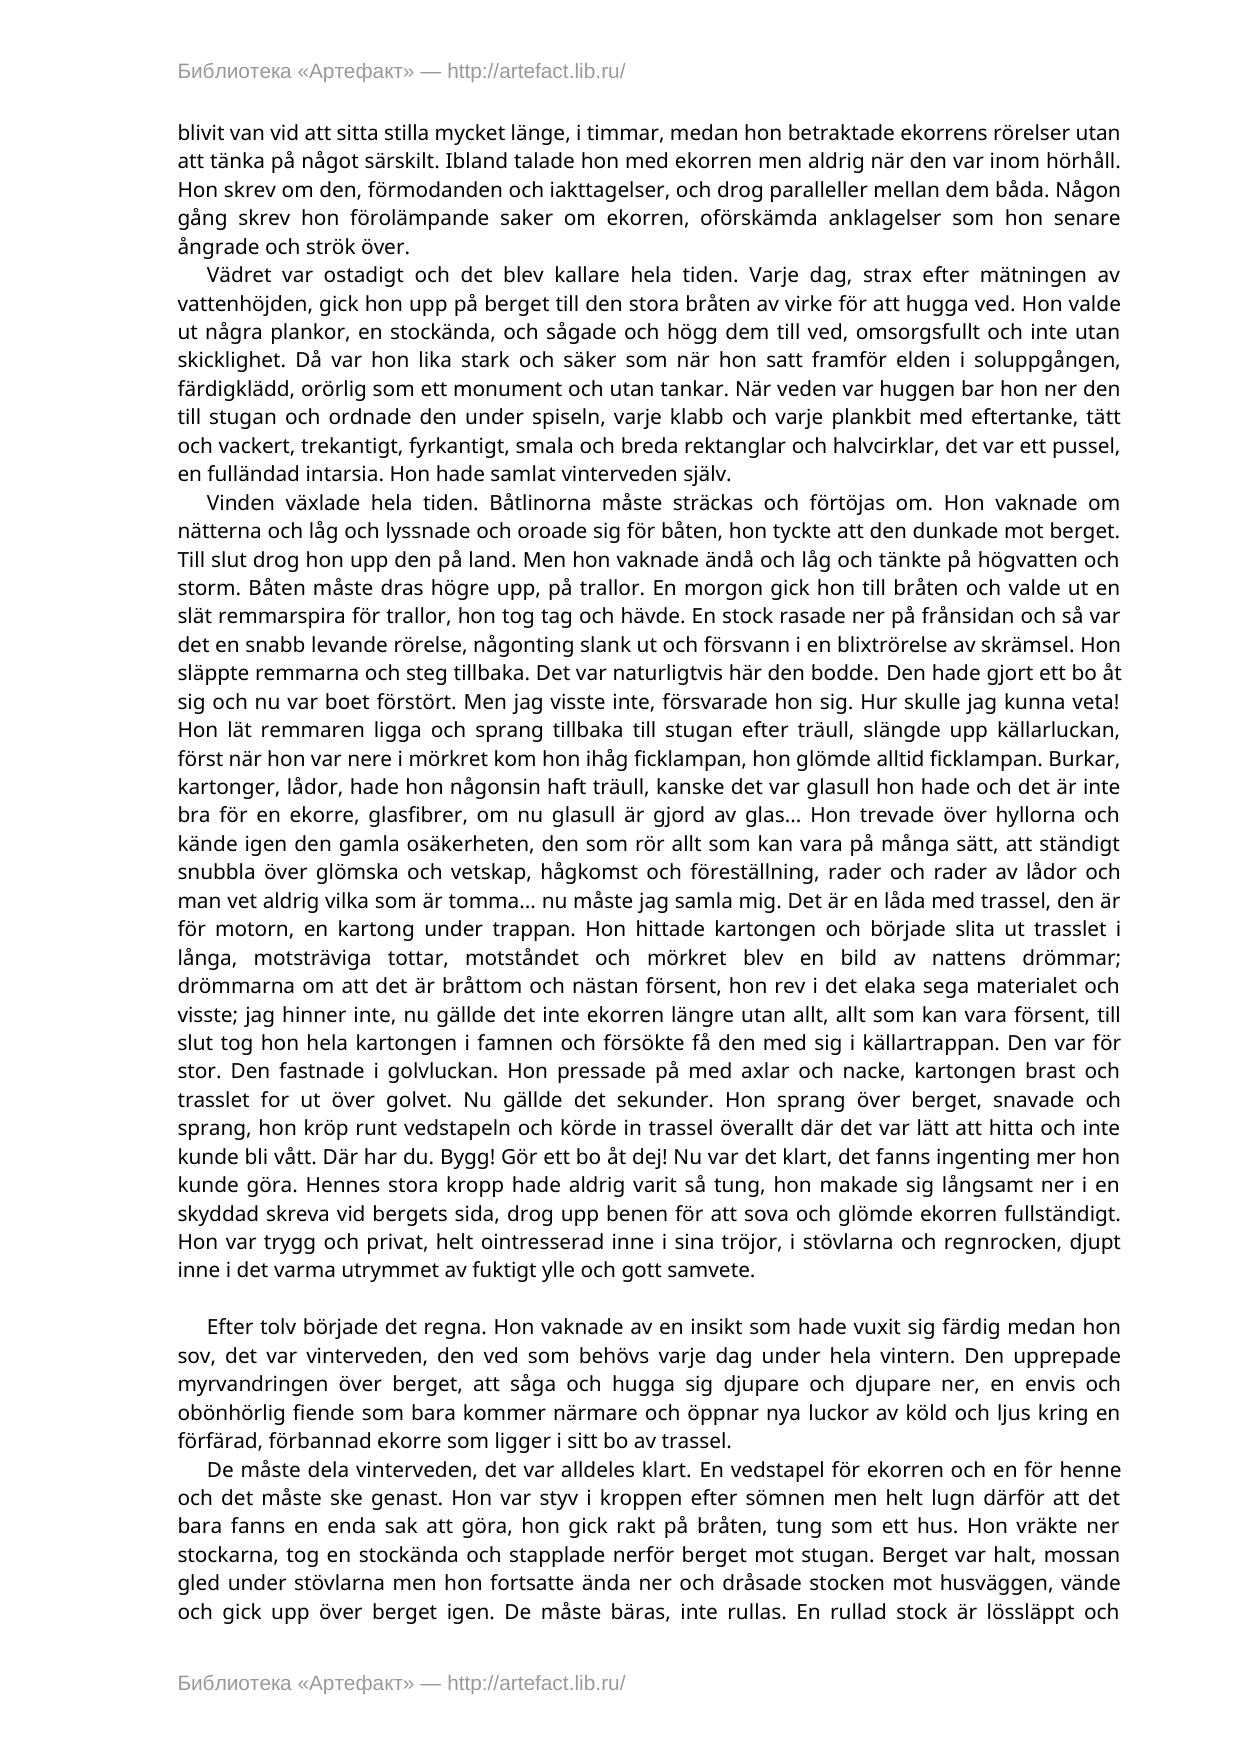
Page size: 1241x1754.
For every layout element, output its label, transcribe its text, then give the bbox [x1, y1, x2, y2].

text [177, 118, 1122, 260]
text Vädret var ostadigt och det blev kallare hela tiden. Varje dag, strax efter mätningen av vattenhöjden, gick hon upp på berget till den stora bråten av virke för att hugga ved. Hon valde ut några plankor, en stockända, och sågade och högg dem till ved, omsorgsfullt och inte utan skicklighet. Då var hon lika stark och säker som när hon satt framför elden i soluppgången, färdigklädd, orörlig som ett monument och utan tankar. När veden var huggen bar hon ner den till stugan och ordnade den under spiseln, varje klabb och varje plankbit med eftertanke, tätt och vackert, trekantigt, fyrkantigt, smala och breda rektanglar och halvcirklar, det var ett pussel, en fulländad intarsia. Hon hade samlat vinterveden själv. [177, 260, 1122, 488]
text Vinden växlade hela tiden. Båtlinorna måste sträckas och förtöjas om. Hon vaknade om nätterna och låg och lyssnade och oroade sig för båten, hon tyckte att den dunkade mot berget. Till slut drog hon upp den på land. Men hon vaknade ändå och låg och tänkte på högvatten och storm. Båten måste dras högre upp, på trallor. En morgon gick hon till bråten och valde ut en slät remmarspira för trallor, hon tog tag och hävde. En stock rasade ner på frånsidan och så var det en snabb levande rörelse, någonting slank ut och försvann i en blixtrörelse av skrämsel. Hon släppte remmarna och steg tillbaka. Det var naturligtvis här den bodde. Den hade gjort ett bo åt sig och nu var boet förstört. Men jag visste inte, försvarade hon sig. Hur skulle jag kunna veta! Hon lät remmaren ligga och sprang tillbaka till stugan efter träull, slängde upp källarluckan, först när hon var nere i mörkret kom hon ihåg ficklampan, hon glömde alltid ficklampan. Burkar, kartonger, lådor, hade hon någonsin haft träull, kanske det var glasull hon hade och det är inte bra för en ekorre, glasfibrer, om nu glasull är gjord av glas... Hon trevade över hyllorna och kände igen den gamla osäkerheten, den som rör allt som kan vara på många sätt, att ständigt snubbla över glömska och vetskap, hågkomst och föreställning, rader och rader av lådor och man vet aldrig vilka som är tomma... nu måste jag samla mig. Det är en låda med trassel, den är för motorn, en kartong under trappan. Hon hittade kartongen och började slita ut trasslet i långa, motsträviga tottar, motståndet och mörkret blev en bild av nattens drömmar; drömmarna om att det är bråttom och nästan försent, hon rev i det elaka sega materialet och visste; jag hinner inte, nu gällde det inte ekorren längre utan allt, allt som kan vara försent, till slut tog hon hela kartongen i famnen och försökte få den med sig i källartrappan. Den var för stor. Den fastnade i golvluckan. Hon pressade på med axlar och nacke, kartongen brast och trasslet for ut över golvet. Nu gällde det sekunder. Hon sprang över berget, snavade och sprang, hon kröp runt vedstapeln och körde in trassel överallt där det var lätt att hitta och inte kunde bli vått. Där har du. Bygg! Gör ett bo åt dej! Nu var det klart, det fanns ingenting mer hon kunde göra. Hennes stora kropp hade aldrig varit så tung, hon makade sig långsamt ner i en skyddad skreva vid bergets sida, drog upp benen för att sova och glömde ekorren fullständigt. Hon var trygg och privat, helt ointresserad inne i sina tröjor, i stövlarna och regnrocken, djupt inne i det varma utrymmet av fuktigt ylle och gott samvete. [177, 488, 1122, 1284]
text Efter tolv började det regna. Hon vaknade av en insikt som hade vuxit sig färdig medan hon sov, det var vinterveden, den ved som behövs varje dag under hela vintern. Den upprepade myrvandringen över berget, att såga och hugga sig djupare och djupare ner, en envis och obönhörlig fiende som bara kommer närmare och öppnar nya luckor av köld och ljus kring en förfärad, förbannad ekorre som ligger i sitt bo av trassel. [177, 1312, 1122, 1455]
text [177, 1455, 1122, 1625]
